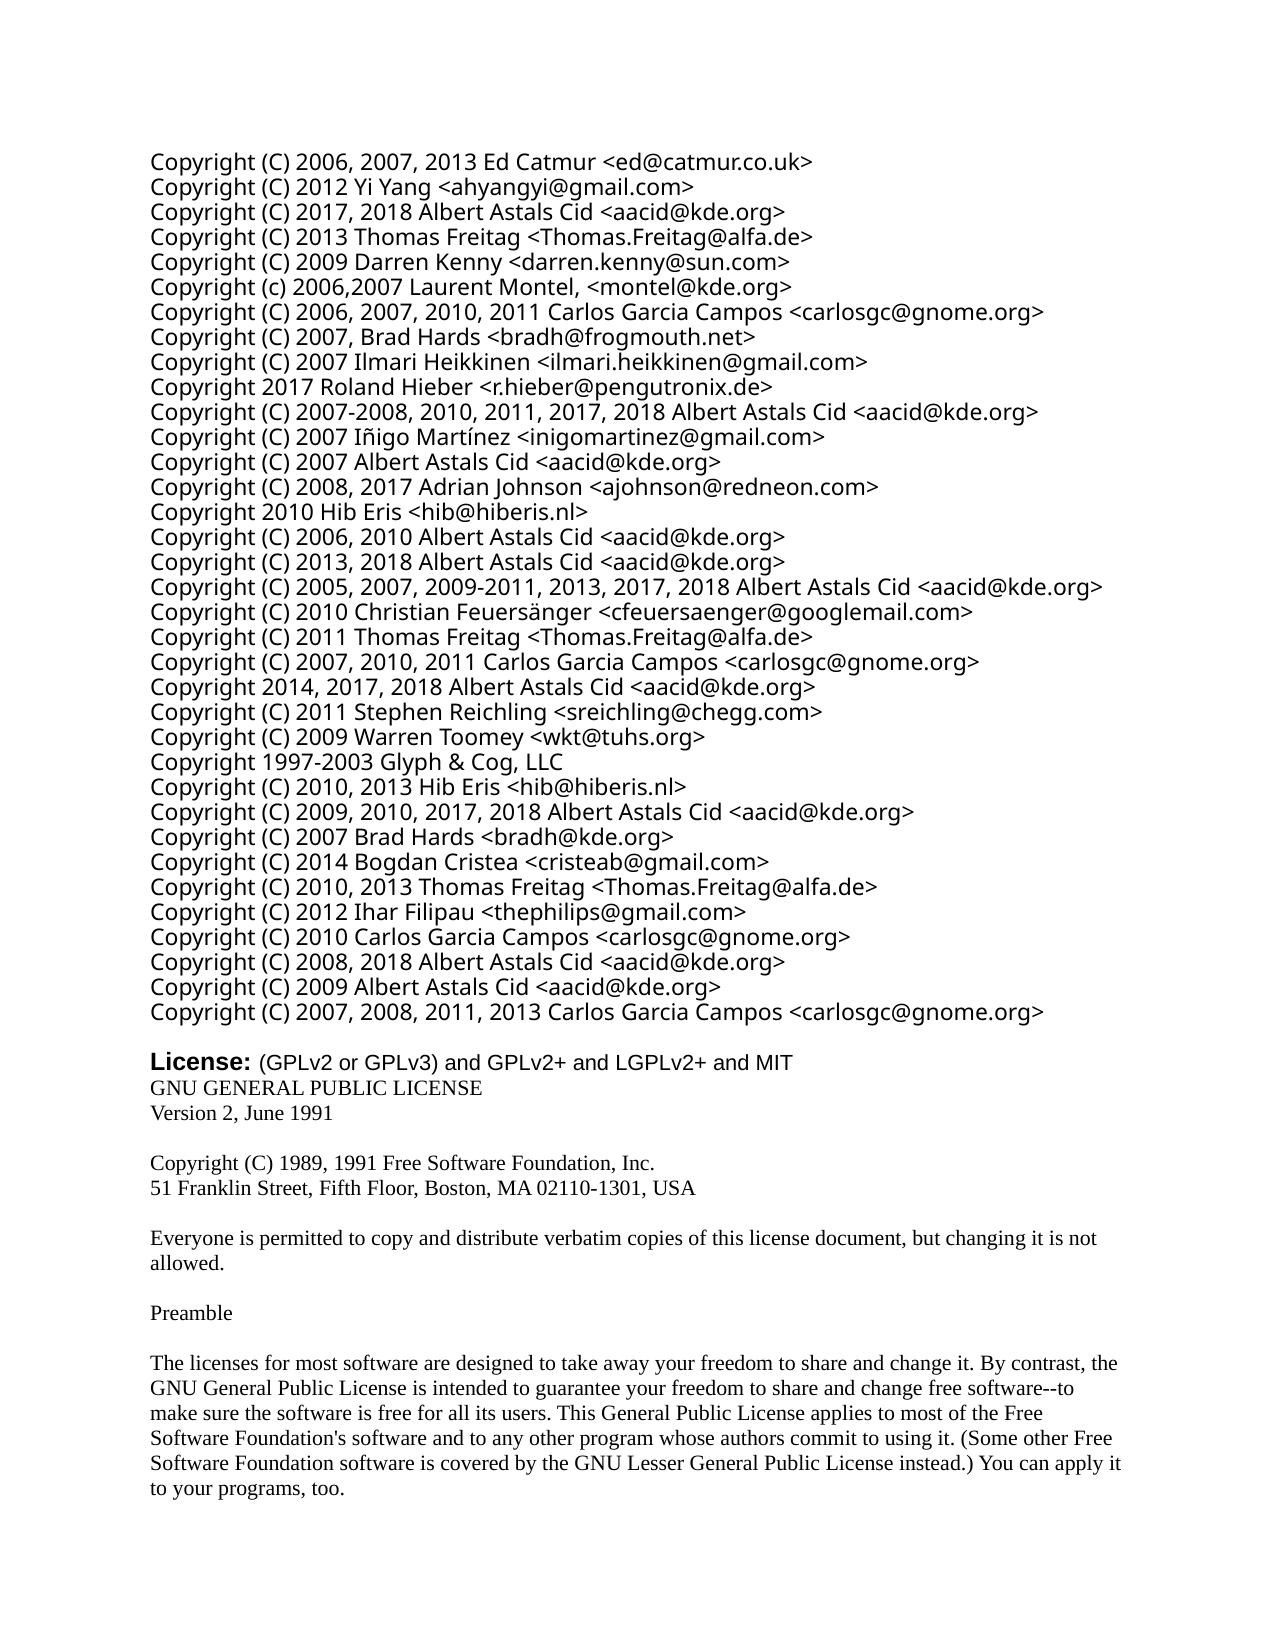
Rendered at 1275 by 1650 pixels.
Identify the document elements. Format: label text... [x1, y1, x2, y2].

text License: (GPLv2 or GPLv3) and GPLv2+ and LGPLv2+ and MIT [150, 1050, 1125, 1075]
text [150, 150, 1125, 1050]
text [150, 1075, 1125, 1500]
